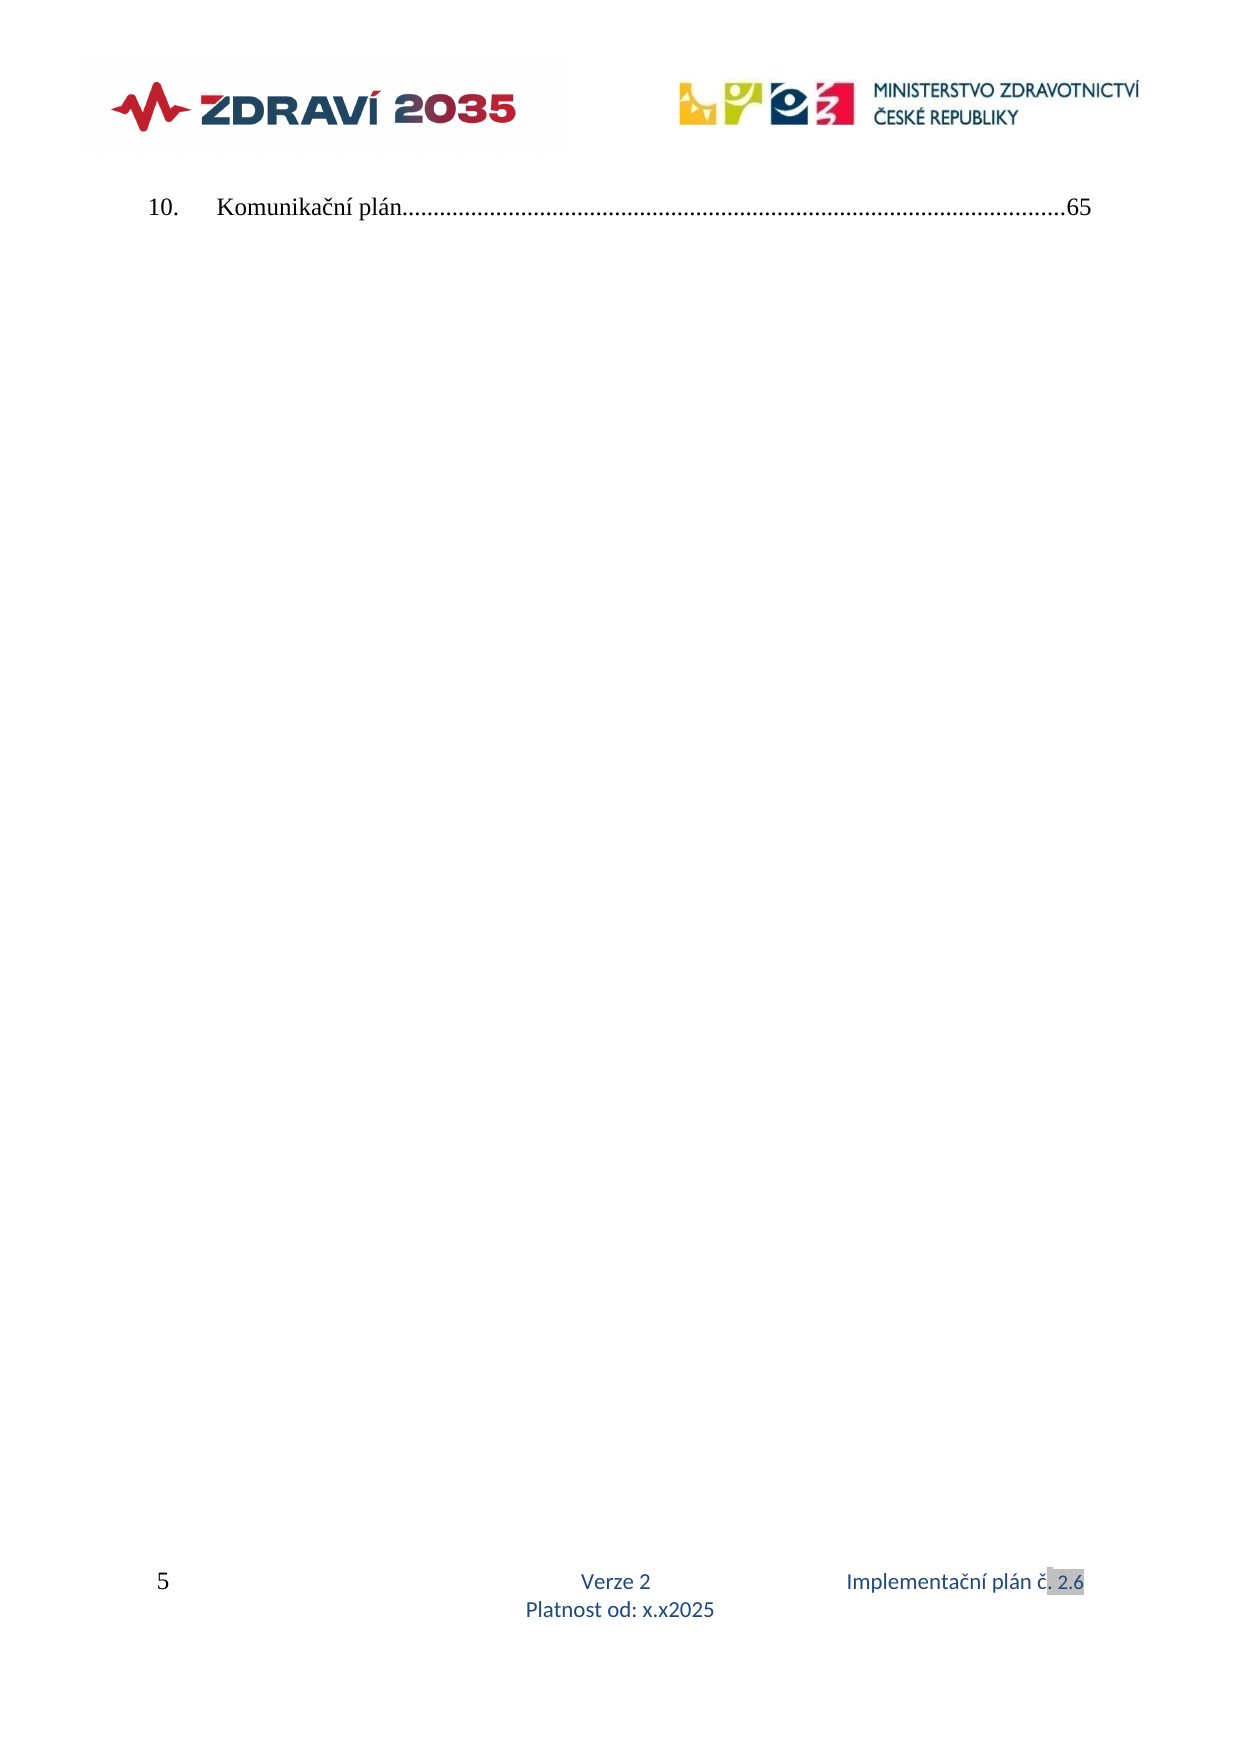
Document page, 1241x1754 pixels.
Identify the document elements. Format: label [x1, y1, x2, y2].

picture [79, 54, 569, 157]
picture [679, 79, 1139, 125]
